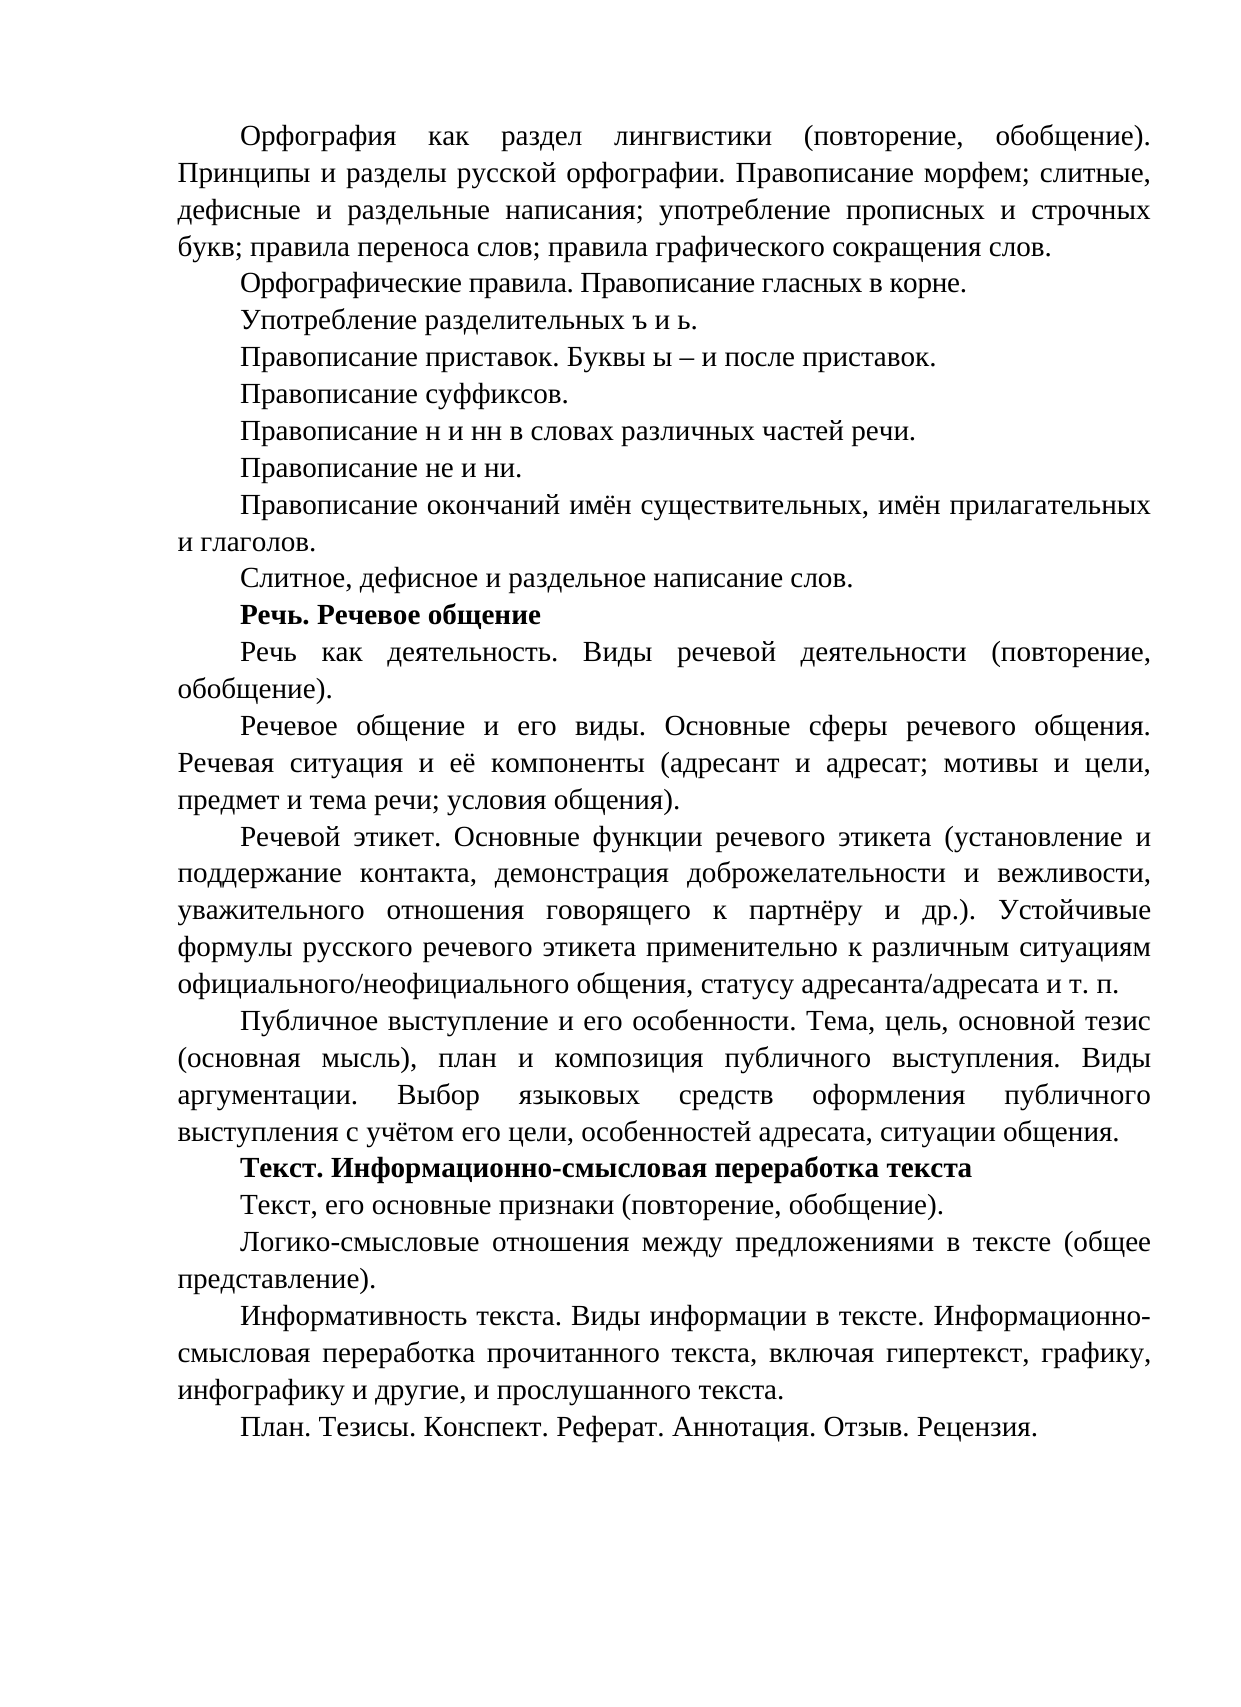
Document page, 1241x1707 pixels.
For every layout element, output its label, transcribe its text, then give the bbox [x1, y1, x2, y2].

text Публичное выступление и его особенности. Тема, цель, основной тезис (основная мысль), план и композиция публичного выступления. Виды аргументации. Выбор языковых средств оформления публичного выступления с учётом его цели, особенностей адресата, ситуации общения. [177, 1003, 1152, 1147]
text Логико-смысловые отношения между предложениями в тексте (общее представление). [177, 1224, 1152, 1295]
text Текст. Информационно-смысловая переработка текста [177, 1151, 1152, 1184]
text Правописание окончаний имён существительных, имён прилагательных и глаголов. [177, 487, 1152, 557]
text Правописание суффиксов. [177, 376, 1152, 410]
text Слитное, дефисное и раздельное написание слов. [177, 561, 1152, 594]
text Орфография как раздел лингвистики (повторение, обобщение). Принципы и разделы русской орфографии. Правописание морфем; слитные, дефисные и раздельные написания; употребление прописных и строчных букв; правила переноса слов; правила графического сокращения слов. [177, 118, 1152, 262]
text Употребление разделительных ъ и ь. [177, 302, 1152, 336]
text Орфографические правила. Правописание гласных в корне. [177, 266, 1152, 299]
text Речевое общение и его виды. Основные сферы речевого общения. Речевая ситуация и её компоненты (адресант и адресат; мотивы и цели, предмет и тема речи; условия общения). [177, 708, 1152, 815]
text Речевой этикет. Основные функции речевого этикета (установление и поддержание контакта, демонстрация доброжелательности и вежливости, уважительного отношения говорящего к партнёру и др.). Устойчивые формулы русского речевого этикета применительно к различным ситуациям официального/неофициального общения, статусу адресанта/адресата и т. п. [177, 819, 1152, 1000]
text План. Тезисы. Конспект. Реферат. Аннотация. Отзыв. Рецензия. [177, 1409, 1152, 1442]
text Информативность текста. Виды информации в тексте. Информационно-смысловая переработка прочитанного текста, включая гипертекст, графику, инфографику и другие, и прослушанного текста. [177, 1298, 1152, 1405]
text Правописание приставок. Буквы ы – и после приставок. [177, 339, 1152, 373]
text Речь. Речевое общение [177, 597, 1152, 631]
text Текст, его основные признаки (повторение, обобщение). [177, 1187, 1152, 1221]
text Правописание не и ни. [177, 450, 1152, 483]
text Речь как деятельность. Виды речевой деятельности (повторение, обобщение). [177, 634, 1152, 705]
text Правописание н и нн в словах различных частей речи. [177, 413, 1152, 447]
